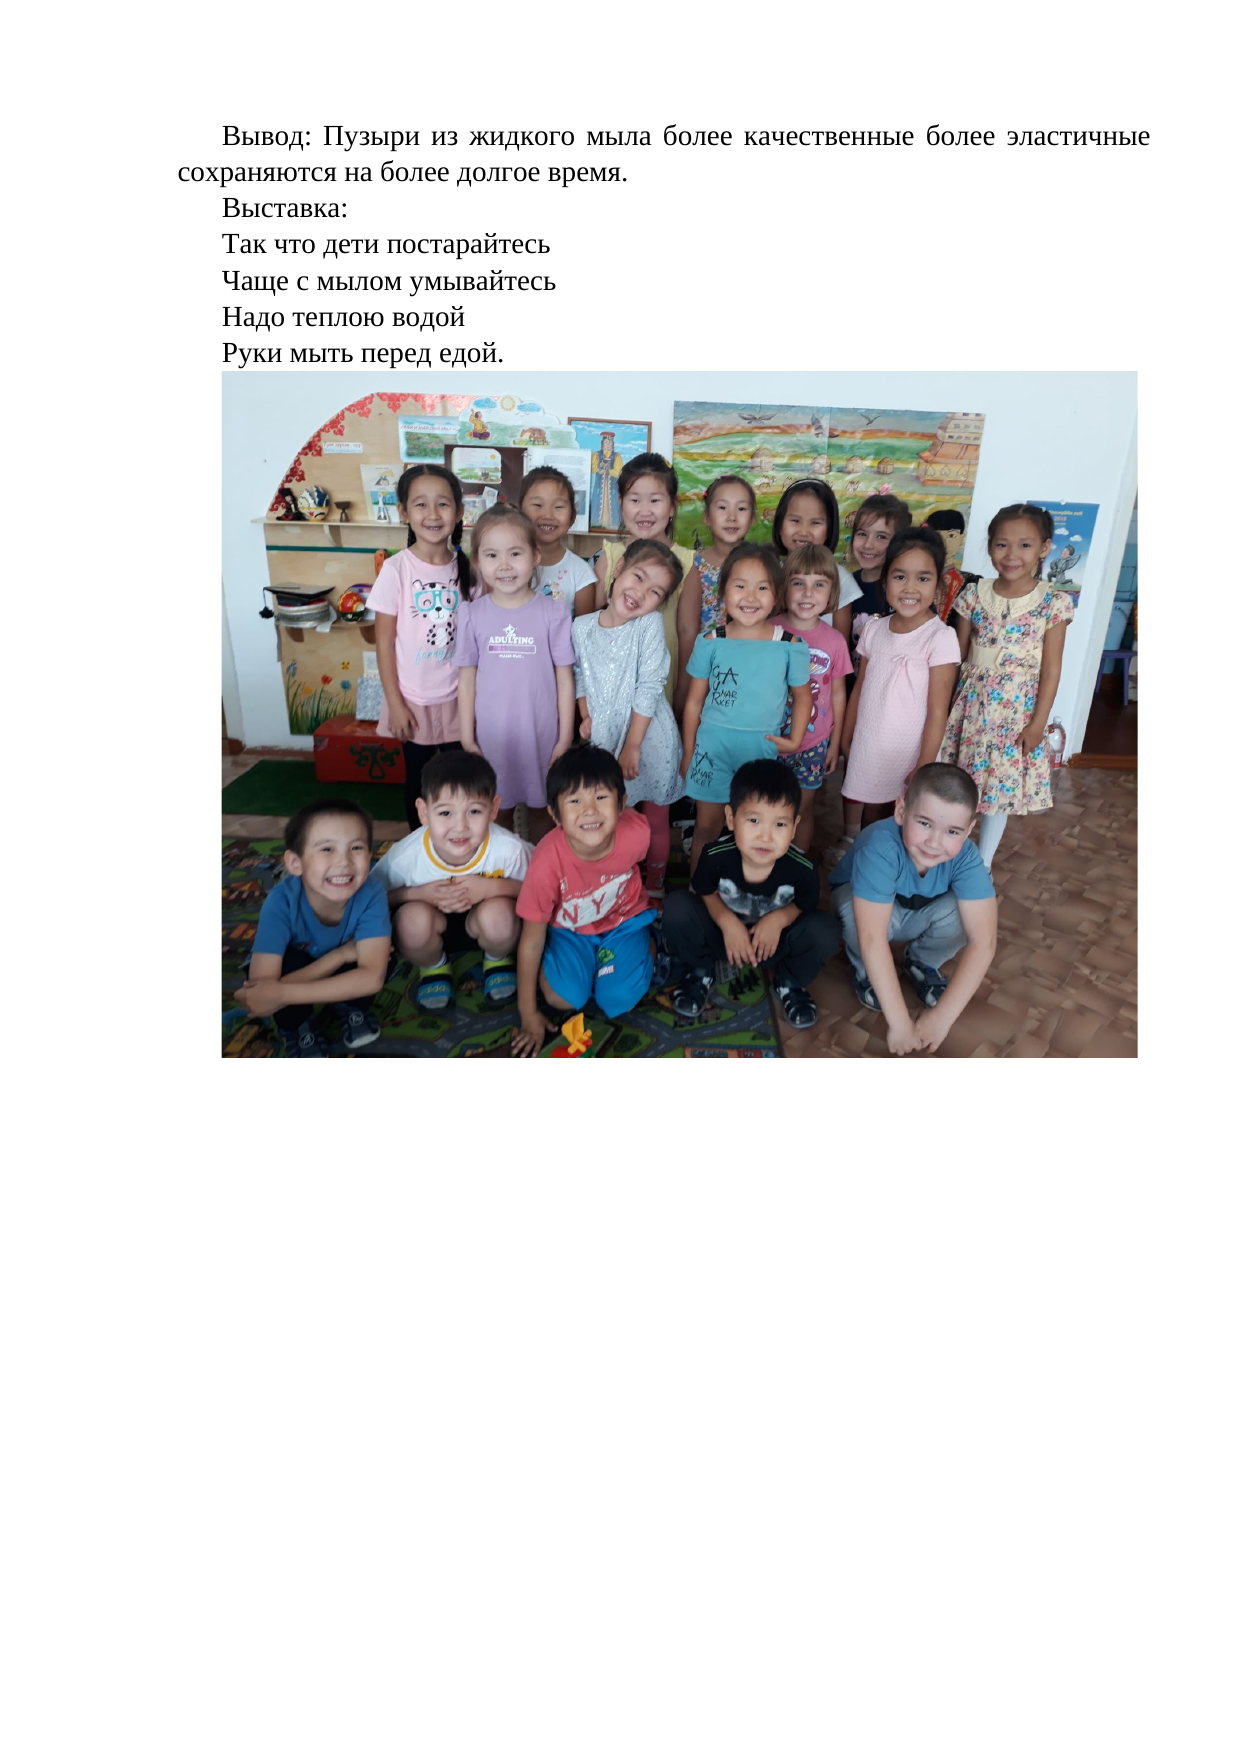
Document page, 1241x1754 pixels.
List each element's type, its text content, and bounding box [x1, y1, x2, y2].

text Надо теплою водой [177, 299, 1152, 332]
text Руки мыть перед едой. [177, 335, 1152, 368]
text Выставка: [177, 190, 1152, 224]
text Чаще с мылом умывайтесь [177, 263, 1152, 296]
text Вывод: Пузыри из жидкого мыла более качественные более эластичные сохраняются на более долгое время. [177, 118, 1152, 188]
text Так что дети постарайтесь [177, 227, 1152, 260]
picture [221, 371, 1138, 1058]
